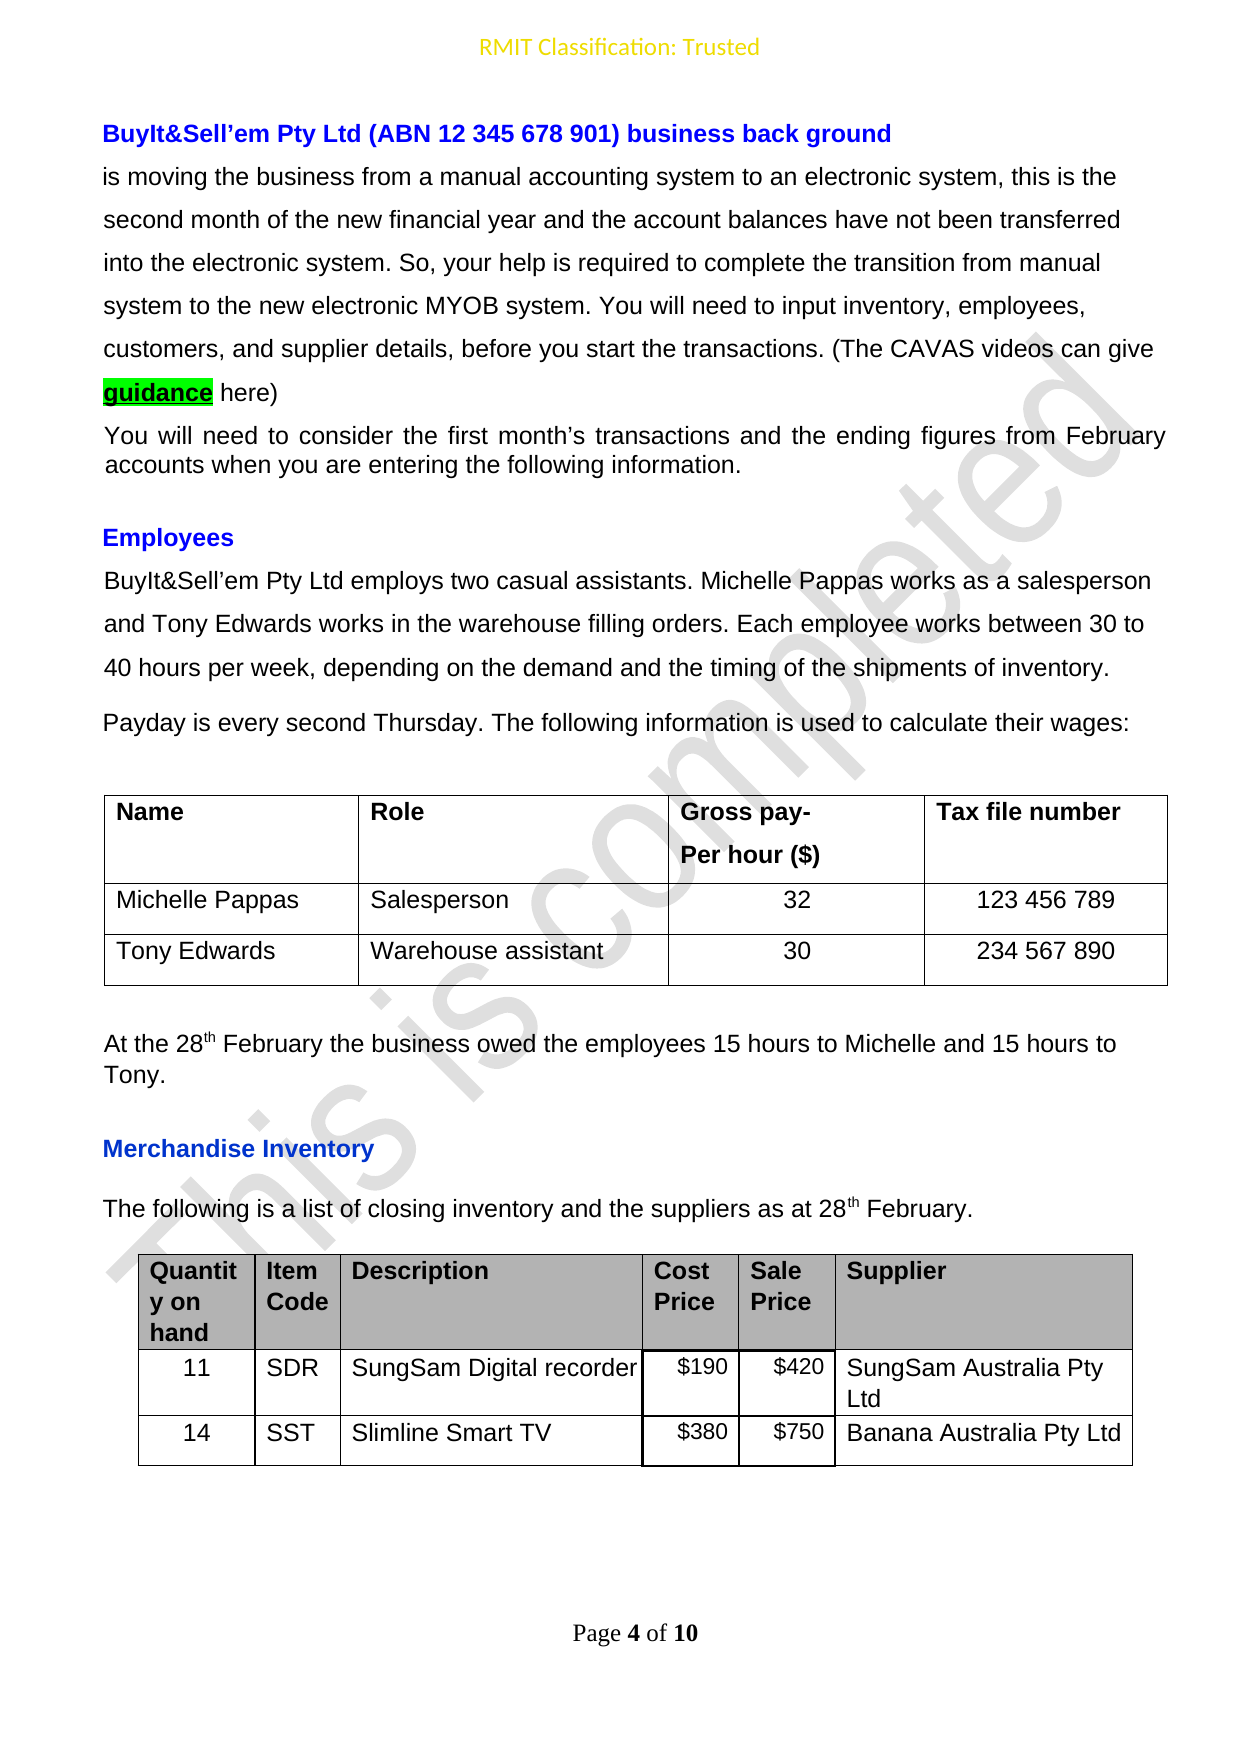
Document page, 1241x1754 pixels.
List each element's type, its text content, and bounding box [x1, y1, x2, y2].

table_header Supplier [836, 1255, 1132, 1349]
table_cell Tony Edwards [105, 935, 358, 985]
table_header Gross pay- Per hour ($) [669, 796, 924, 883]
table_cell Slimline Smart TV [341, 1416, 641, 1465]
table_cell Salesperson [359, 884, 668, 934]
table_cell 11 [139, 1350, 254, 1415]
table_cell 30 [669, 935, 924, 985]
text Merchandise Inventory [102, 1134, 1168, 1163]
table_cell Banana Australia Pty Ltd [836, 1416, 1132, 1465]
text You will need to consider the first month’s transactions and the ending figures from February accounts when you are entering the following information. [103, 421, 1168, 479]
table_cell $380 [644, 1417, 738, 1465]
table_cell SDR [256, 1350, 340, 1415]
table_header Sale Price [739, 1255, 835, 1349]
table_header Role [359, 796, 668, 883]
table_header Description [341, 1255, 642, 1349]
table_header Name [105, 796, 358, 883]
table_cell SungSam Digital recorder [341, 1350, 641, 1415]
text At the 28th February the business owed the employees 15 hours to Michelle and 15 hours to Tony. [103, 1029, 1168, 1089]
table_cell 32 [669, 884, 924, 934]
subtitle is moving the business from a manual accounting system to an electronic system, this is the second month of the new financial year and the account balances have not been transferred into the electronic system. So, your help is required to complete the transition from manual system to the new electronic MYOB system. You will need to input inventory, employees, customers, and supplier details, before you start the transactions. (The CAVAS videos can give guidance here) [102, 162, 1168, 406]
table_cell SST [256, 1416, 340, 1465]
table_header Item Code [256, 1255, 340, 1349]
table_cell Michelle Pappas [105, 884, 358, 934]
table_header Cost Price [643, 1255, 738, 1349]
text The following is a list of closing inventory and the suppliers as at 28th February. [102, 1194, 1168, 1222]
text Payday is every second Thursday. The following information is used to calculate their wages: [102, 708, 1168, 736]
table_cell $750 [740, 1417, 834, 1465]
table_cell $420 [740, 1352, 834, 1415]
table_cell 14 [139, 1416, 254, 1465]
table_cell 234 567 890 [925, 935, 1167, 985]
subtitle BuyIt&Sell’em Pty Ltd (ABN 12 345 678 901) business back ground [102, 119, 1168, 147]
table_cell $190 [644, 1352, 738, 1415]
table_header Tax file number [925, 796, 1167, 883]
table_cell 123 456 789 [925, 884, 1167, 934]
subtitle Employees [102, 523, 1168, 552]
table_cell SungSam Australia Pty Ltd [836, 1350, 1132, 1415]
table_header Quantity on hand [139, 1255, 254, 1349]
text BuyIt&Sell’em Pty Ltd employs two casual assistants. Michelle Pappas works as a salesperson and Tony Edwards works in the warehouse filling orders. Each employee works between 30 to 40 hours per week, depending on the demand and the timing of the shipments of inventory. [103, 566, 1168, 681]
table_cell Warehouse assistant [359, 935, 668, 985]
